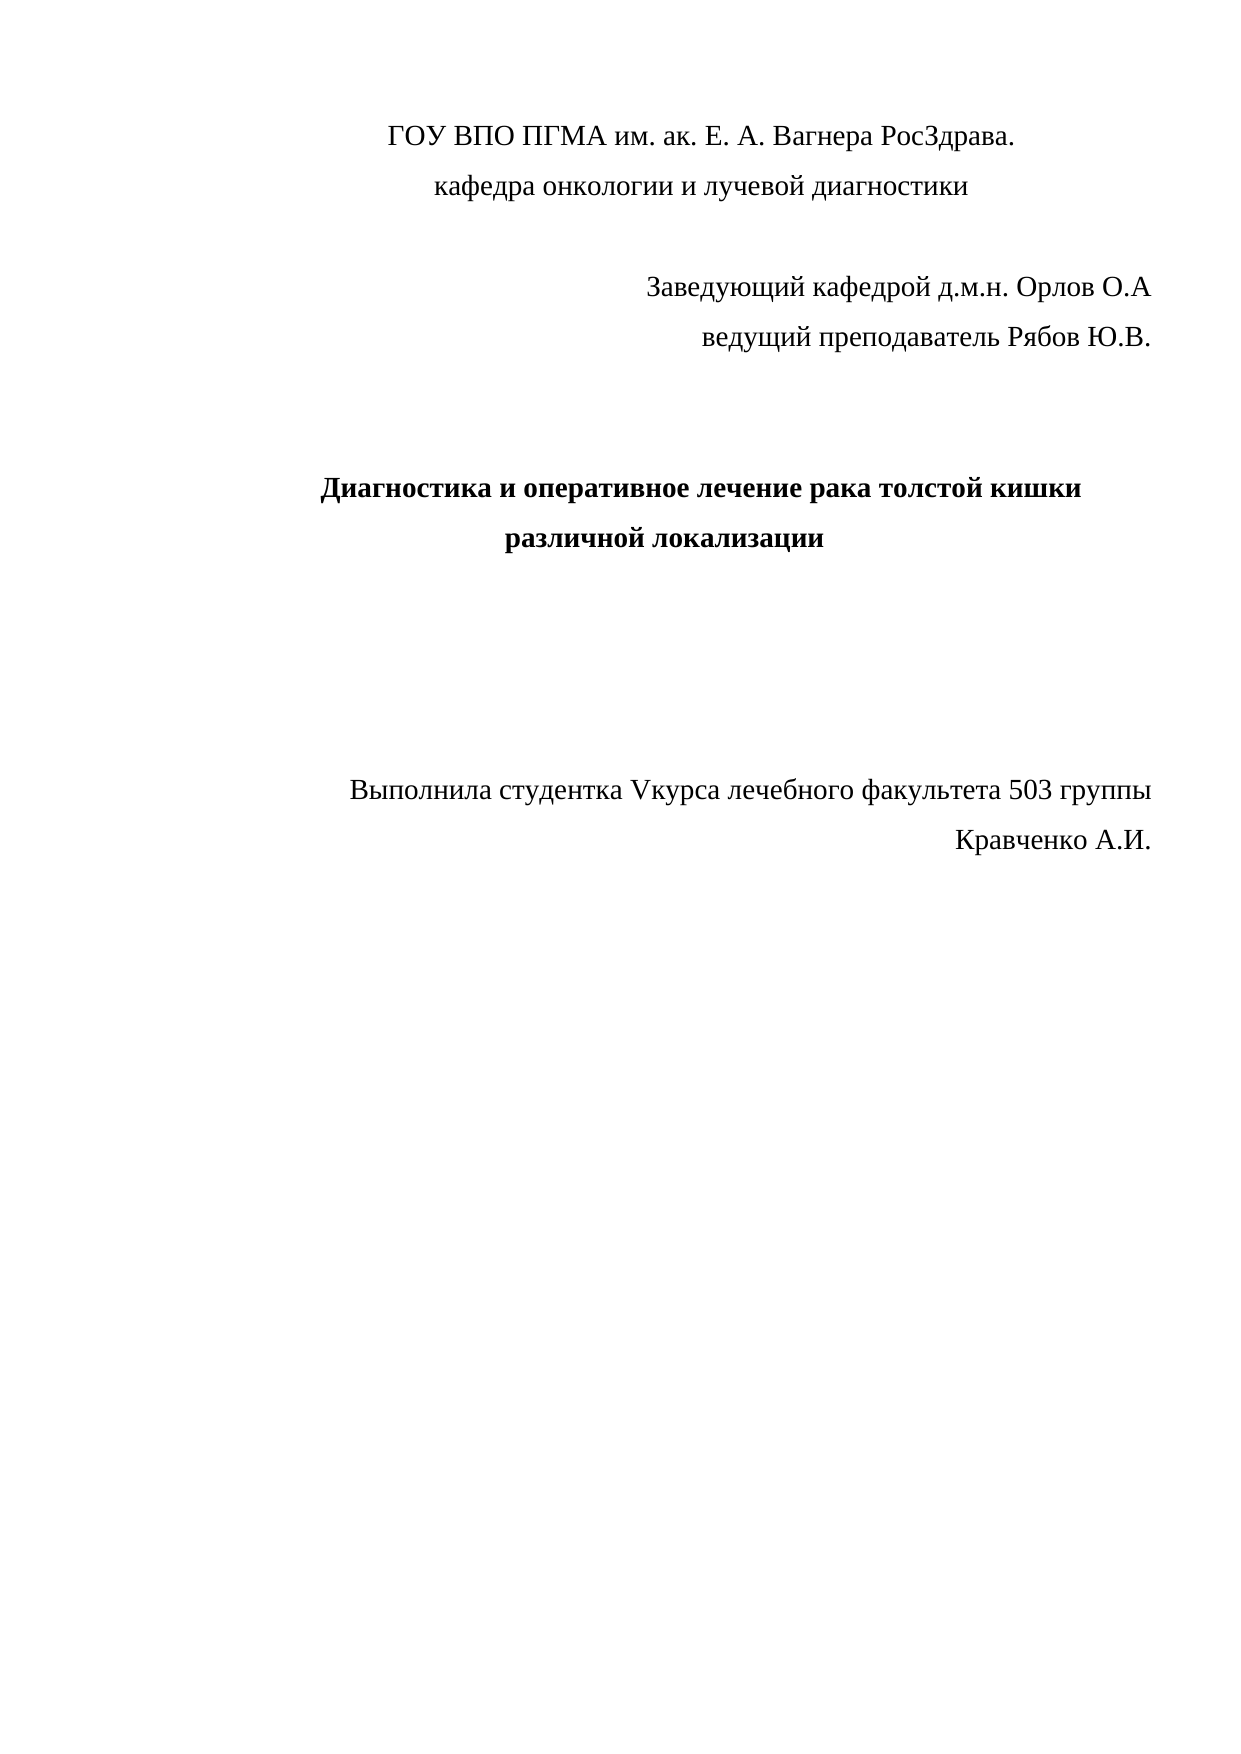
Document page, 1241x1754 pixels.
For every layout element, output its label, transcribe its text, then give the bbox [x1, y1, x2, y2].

text Выполнила студентка Vкурса лечебного факультета 503 группы [177, 772, 1152, 806]
text Кравченко А.И. [177, 822, 1152, 856]
text ведущий преподаватель Рябов Ю.В. [177, 319, 1152, 353]
text Заведующий кафедрой д.м.н. Орлов О.А [177, 269, 1152, 303]
text Диагностика и оперативное лечение рака толстой кишки различной локализации [177, 470, 1152, 554]
text ГОУ ВПО ПГМА им. ак. Е. А. Вагнера РосЗдрава. [177, 118, 1152, 152]
text кафедра онкологии и лучевой диагностики [177, 168, 1152, 202]
